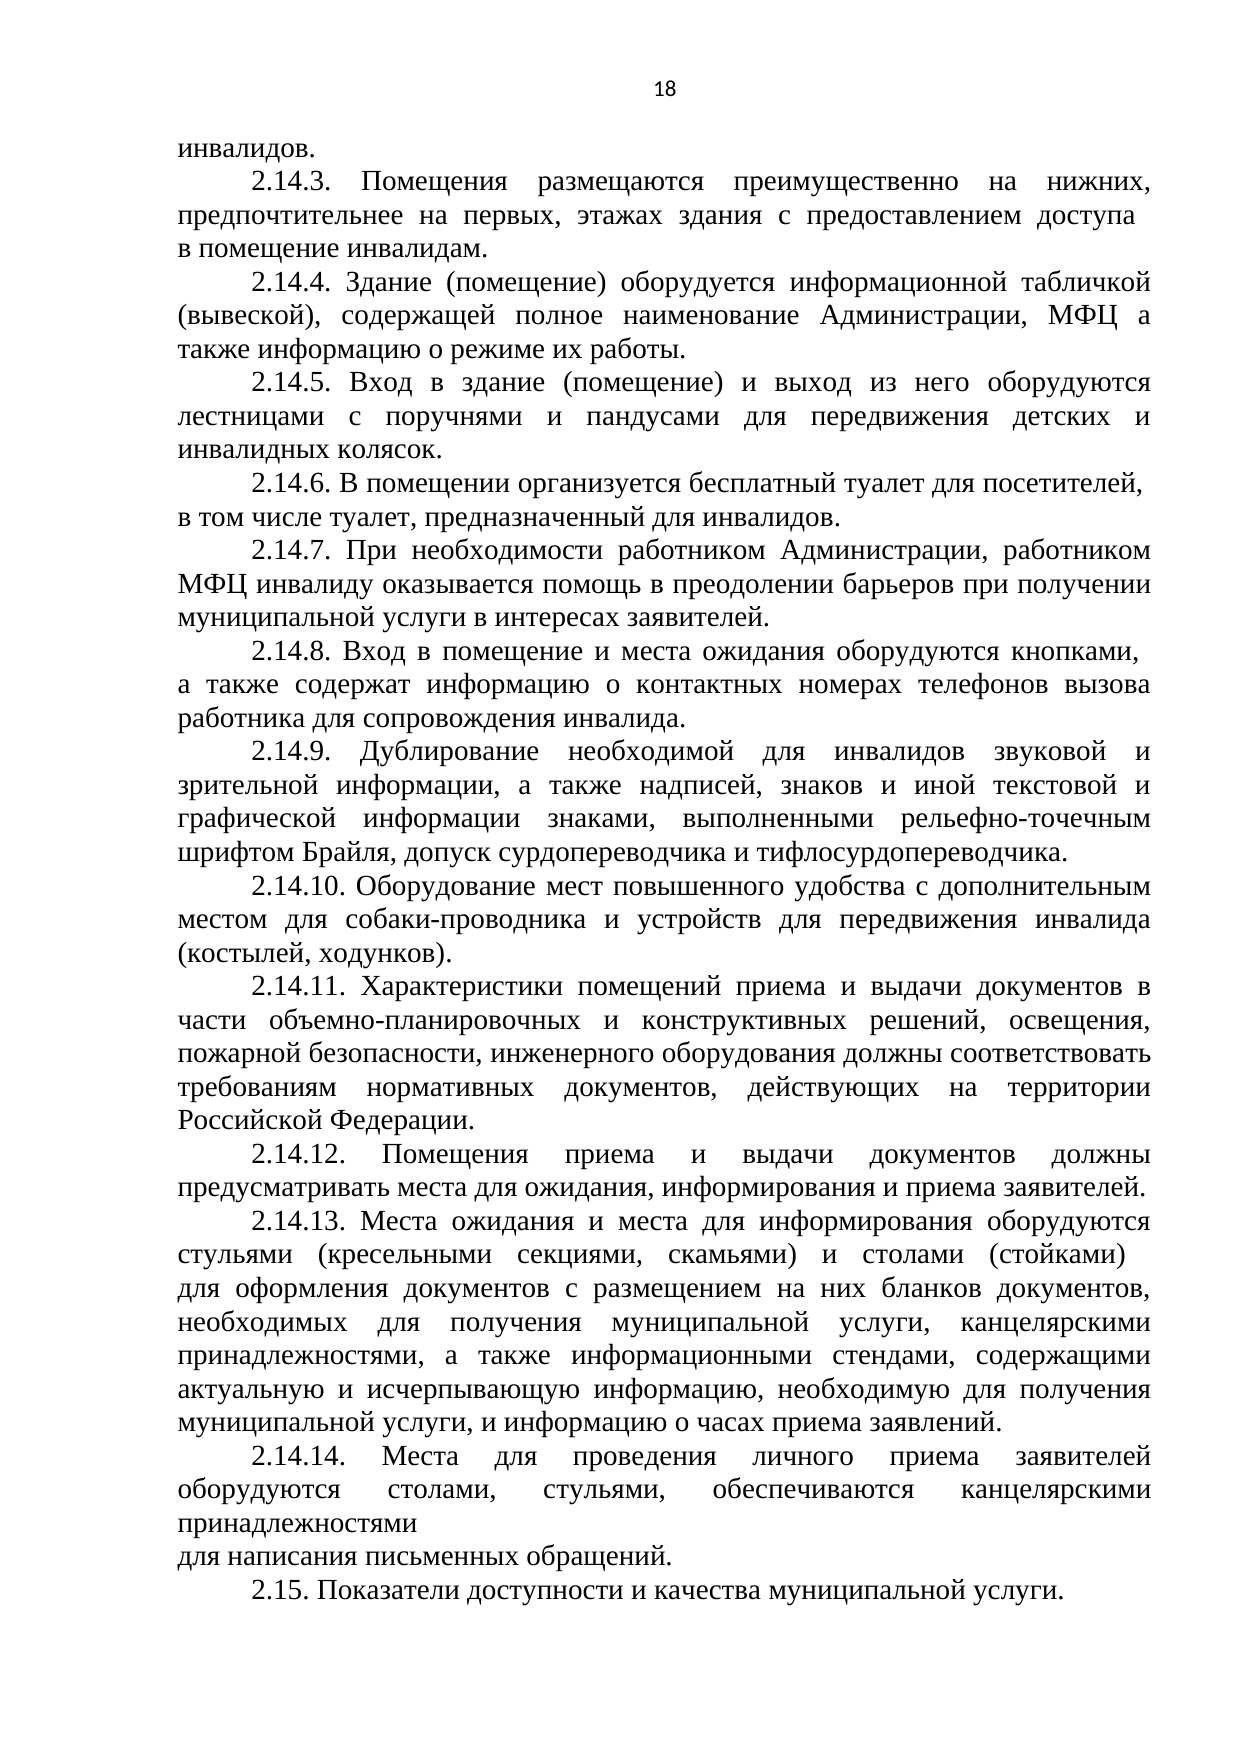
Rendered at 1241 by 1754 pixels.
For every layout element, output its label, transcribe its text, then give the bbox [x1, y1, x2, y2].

text 2.14.8. Вход в помещение и места ожидания оборудуются кнопками, а также содержат информацию о контактных номерах телефонов вызова работника для сопровождения инвалида. [177, 633, 1152, 733]
text 2.15. Показатели доступности и качества муниципальной услуги. [177, 1572, 1152, 1606]
text 2.14.10. Оборудование мест повышенного удобства с дополнительным местом для собаки-проводника и устройств для передвижения инвалида (костылей, ходунков). [177, 868, 1152, 968]
text 2.14.14. Места для проведения личного приема заявителей оборудуются столами, стульями, обеспечиваются канцелярскими принадлежностями для написания письменных обращений. [177, 1438, 1152, 1572]
text 2.14.7. При необходимости работником Администрации, работником МФЦ инвалиду оказывается помощь в преодолении барьеров при получении муниципальной услуги в интересах заявителей. [177, 532, 1152, 633]
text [177, 130, 1152, 163]
text 2.14.12. Помещения приема и выдачи документов должны предусматривать места для ожидания, информирования и приема заявителей. [177, 1136, 1152, 1203]
text 2.14.3. Помещения размещаются преимущественно на нижних, предпочтительнее на первых, этажах здания с предоставлением доступа в помещение инвалидам. [177, 163, 1152, 264]
text 2.14.4. Здание (помещение) оборудуется информационной табличкой (вывеской), содержащей полное наименование Администрации, МФЦ а также информацию о режиме их работы. [177, 264, 1152, 364]
text 2.14.13. Места ожидания и места для информирования оборудуются стульями (кресельными секциями, скамьями) и столами (стойками) для оформления документов с размещением на них бланков документов, необходимых для получения муниципальной услуги, канцелярскими принадлежностями, а также информационными стендами, содержащими актуальную и исчерпывающую информацию, необходимую для получения муниципальной услуги, и информацию о часах приема заявлений. [177, 1203, 1152, 1438]
text 2.14.11. Характеристики помещений приема и выдачи документов в части объемно-планировочных и конструктивных решений, освещения, пожарной безопасности, инженерного оборудования должны соответствовать требованиям нормативных документов, действующих на территории Российской Федерации. [177, 968, 1152, 1136]
text 2.14.5. Вход в здание (помещение) и выход из него оборудуются лестницами с поручнями и пандусами для передвижения детских и инвалидных колясок. [177, 364, 1152, 465]
text 2.14.9. Дублирование необходимой для инвалидов звуковой и зрительной информации, а также надписей, знаков и иной текстовой и графической информации знаками, выполненными рельефно-точечным шрифтом Брайля, допуск сурдопереводчика и тифлосурдопереводчика. [177, 733, 1152, 868]
text 2.14.6. В помещении организуется бесплатный туалет для посетителей, в том числе туалет, предназначенный для инвалидов. [177, 465, 1152, 532]
